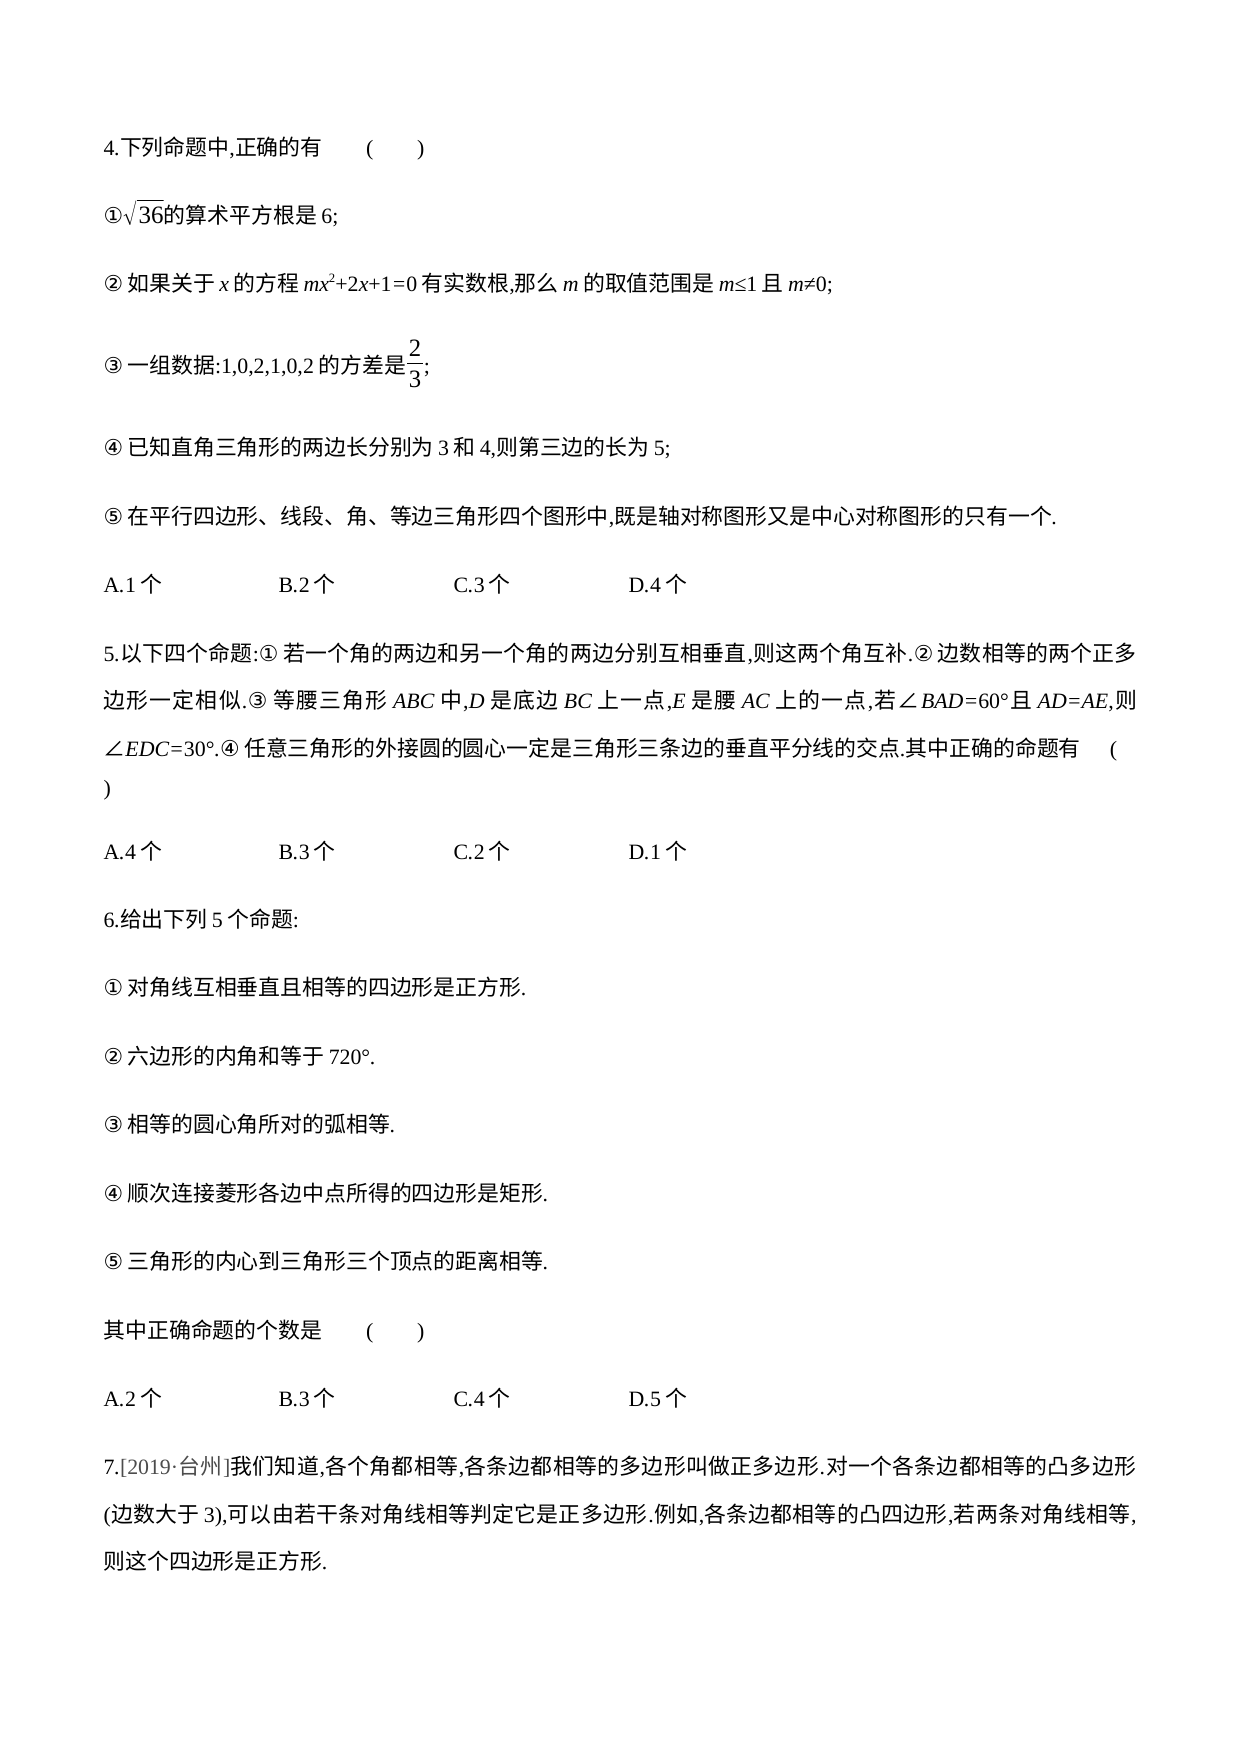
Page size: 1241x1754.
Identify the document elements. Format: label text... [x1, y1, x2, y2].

text 6.给出下列5个命题: [103, 902, 1137, 934]
text 4.下列命题中,正确的有 ( ) [103, 129, 1137, 161]
text A.2个 B.3个 C.4个 D.5个 [103, 1381, 1137, 1413]
text ②如果关于x的方程mx2+2x+1=0有实数根,那么m的取值范围是m≤1且m≠0; [103, 266, 1137, 298]
text ②六边形的内角和等于720°. [103, 1039, 1137, 1071]
text A.4个 B.3个 C.2个 D.1个 [103, 834, 1137, 865]
text ④顺次连接菱形各边中点所得的四边形是矩形. [103, 1176, 1137, 1207]
text ⑤在平行四边形、线段、角、等边三角形四个图形中,既是轴对称图形又是中心对称图形的只有一个. [103, 499, 1137, 531]
text A.1个 B.2个 C.3个 D.4个 [103, 567, 1137, 599]
text 7.[2019·台州]我们知道,各个角都相等,各条边都相等的多边形叫做正多边形.对一个各条边都相等的凸多边形(边数大于3),可以由若干条对角线相等判定它是正多边形.例如,各条边都相等的凸四边形,若两条对角线相等,则这个四边形是正方形. [103, 1449, 1137, 1576]
text ④已知直角三角形的两边长分别为3和4,则第三边的长为5; [103, 430, 1137, 462]
text ③一组数据:1,0,2,1,0,2的方差是; [103, 335, 1137, 394]
text ③相等的圆心角所对的弧相等. [103, 1107, 1137, 1139]
text 5.以下四个命题:①若一个角的两边和另一个角的两边分别互相垂直,则这两个角互补.②边数相等的两个正多边形一定相似.③等腰三角形ABC中,D是底边BC上一点,E是腰AC上的一点,若∠BAD=60°且AD=AE,则∠EDC=30°.④任意三角形的外接圆的圆心一定是三角形三条边的垂直平分线的交点.其中正确的命题有 ( ) [103, 636, 1137, 800]
text ⑤三角形的内心到三角形三个顶点的距离相等. [103, 1244, 1137, 1276]
text ①对角线互相垂直且相等的四边形是正方形. [103, 970, 1137, 1002]
text 其中正确命题的个数是 ( ) [103, 1313, 1137, 1344]
text ①的算术平方根是6; [103, 198, 1137, 229]
